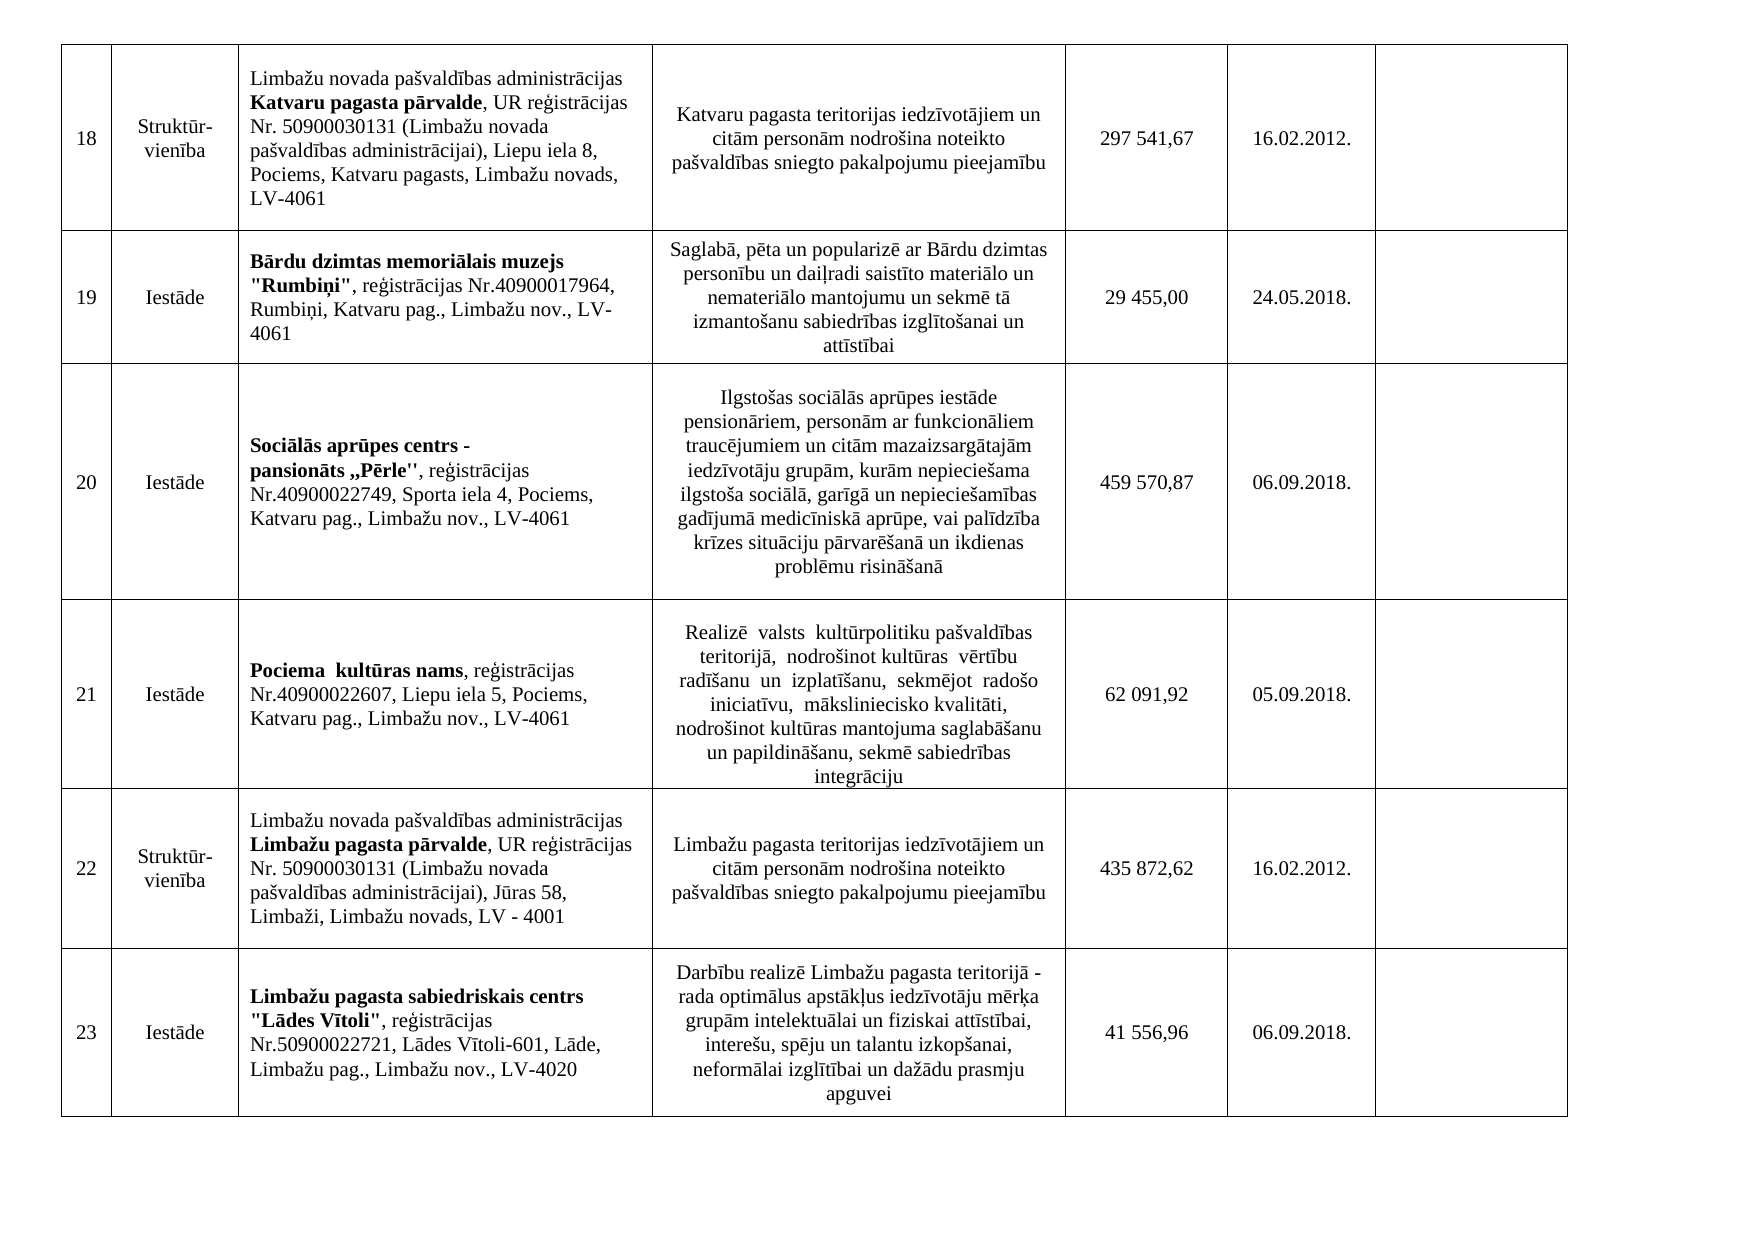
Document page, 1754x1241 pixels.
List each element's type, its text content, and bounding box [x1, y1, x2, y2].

table_cell 18 [62, 45, 111, 230]
table_cell 19 [62, 231, 111, 363]
table_cell 05.09.2018. [1228, 600, 1375, 788]
table_cell 20 [62, 364, 111, 599]
table_cell 435 872,62 [1066, 789, 1227, 947]
table_cell Limbažu pagasta teritorijas iedzīvotājiem un citām personām nodrošina noteikto pašvaldības sniegto pakalpojumu pieejamību [653, 789, 1065, 947]
table_cell Limbažu novada pašvaldības administrācijas Limbažu pagasta pārvalde, UR reģistrācijas Nr. 50900030131 (Limbažu novada pašvaldības administrācijai), Jūras 58, Limbaži, Limbažu novads, LV - 4001 [239, 789, 652, 947]
table_cell 22 [62, 789, 111, 947]
table_cell Ilgstošas sociālās aprūpes iestāde pensionāriem, personām ar funkcionāliem traucējumiem un citām mazaizsargātajām iedzīvotāju grupām, kurām nepieciešama ilgstoša sociālā, garīgā un nepieciešamības gadījumā medicīniskā aprūpe, vai palīdzība krīzes situāciju pārvarēšanā un ikdienas problēmu risināšanā [653, 364, 1065, 599]
table_cell Katvaru pagasta teritorijas iedzīvotājiem un citām personām nodrošina noteikto pašvaldības sniegto pakalpojumu pieejamību [653, 45, 1065, 230]
table_cell Iestāde [112, 231, 238, 363]
table_cell [1376, 949, 1567, 1116]
table_cell 297 541,67 [1066, 45, 1227, 230]
table_cell Pociema kultūras nams, reģistrācijas Nr.40900022607, Liepu iela 5, Pociems, Katvaru pag., Limbažu nov., LV-4061 [239, 600, 652, 788]
table_cell 29 455,00 [1066, 231, 1227, 363]
table_cell 06.09.2018. [1228, 364, 1375, 599]
table_cell Bārdu dzimtas memoriālais muzejs "Rumbiņi", reģistrācijas Nr.40900017964, Rumbiņi, Katvaru pag., Limbažu nov., LV-4061 [239, 231, 652, 363]
table_cell Iestāde [112, 600, 238, 788]
table_cell 16.02.2012. [1228, 789, 1375, 947]
table_cell 06.09.2018. [1228, 949, 1375, 1116]
table_cell Limbažu pagasta sabiedriskais centrs "Lādes Vītoli", reģistrācijas Nr.50900022721, Lādes Vītoli-601, Lāde, Limbažu pag., Limbažu nov., LV-4020 [239, 949, 652, 1116]
table_cell [1376, 231, 1567, 363]
table_cell Iestāde [112, 364, 238, 599]
table_cell 24.05.2018. [1228, 231, 1375, 363]
table_cell Sociālās aprūpes centrs - pansionāts ,,Pērle'', reģistrācijas Nr.40900022749, Sporta iela 4, Pociems, Katvaru pag., Limbažu nov., LV-4061 [239, 364, 652, 599]
table_cell Struktūr-vienība [112, 789, 238, 947]
table_cell [1376, 789, 1567, 947]
table_cell [1376, 45, 1567, 230]
table_cell 23 [62, 949, 111, 1116]
table_cell Limbažu novada pašvaldības administrācijas Katvaru pagasta pārvalde, UR reģistrācijas Nr. 50900030131 (Limbažu novada pašvaldības administrācijai), Liepu iela 8, Pociems, Katvaru pagasts, Limbažu novads, LV-4061 [239, 45, 652, 230]
table_cell Iestāde [112, 949, 238, 1116]
table_cell 62 091,92 [1066, 600, 1227, 788]
table_cell Saglabā, pēta un popularizē ar Bārdu dzimtas personību un daiļradi saistīto materiālo un nemateriālo mantojumu un sekmē tā izmantošanu sabiedrības izglītošanai un attīstībai [653, 231, 1065, 363]
table_cell [1376, 600, 1567, 788]
table_cell 459 570,87 [1066, 364, 1227, 599]
table_cell Realizē valsts kultūrpolitiku pašvaldības teritorijā, nodrošinot kultūras vērtību radīšanu un izplatīšanu, sekmējot radošo iniciatīvu, māksliniecisko kvalitāti, nodrošinot kultūras mantojuma saglabāšanu un papildināšanu, sekmē sabiedrības integrāciju [653, 600, 1065, 788]
table_cell 41 556,96 [1066, 949, 1227, 1116]
table_cell [1376, 364, 1567, 599]
table_cell 21 [62, 600, 111, 788]
table_cell Struktūr-vienība [112, 45, 238, 230]
table_cell 16.02.2012. [1228, 45, 1375, 230]
table_cell Darbību realizē Limbažu pagasta teritorijā - rada optimālus apstākļus iedzīvotāju mērķa grupām intelektuālai un fiziskai attīstībai, interešu, spēju un talantu izkopšanai, neformālai izglītībai un dažādu prasmju apguvei [653, 949, 1065, 1116]
